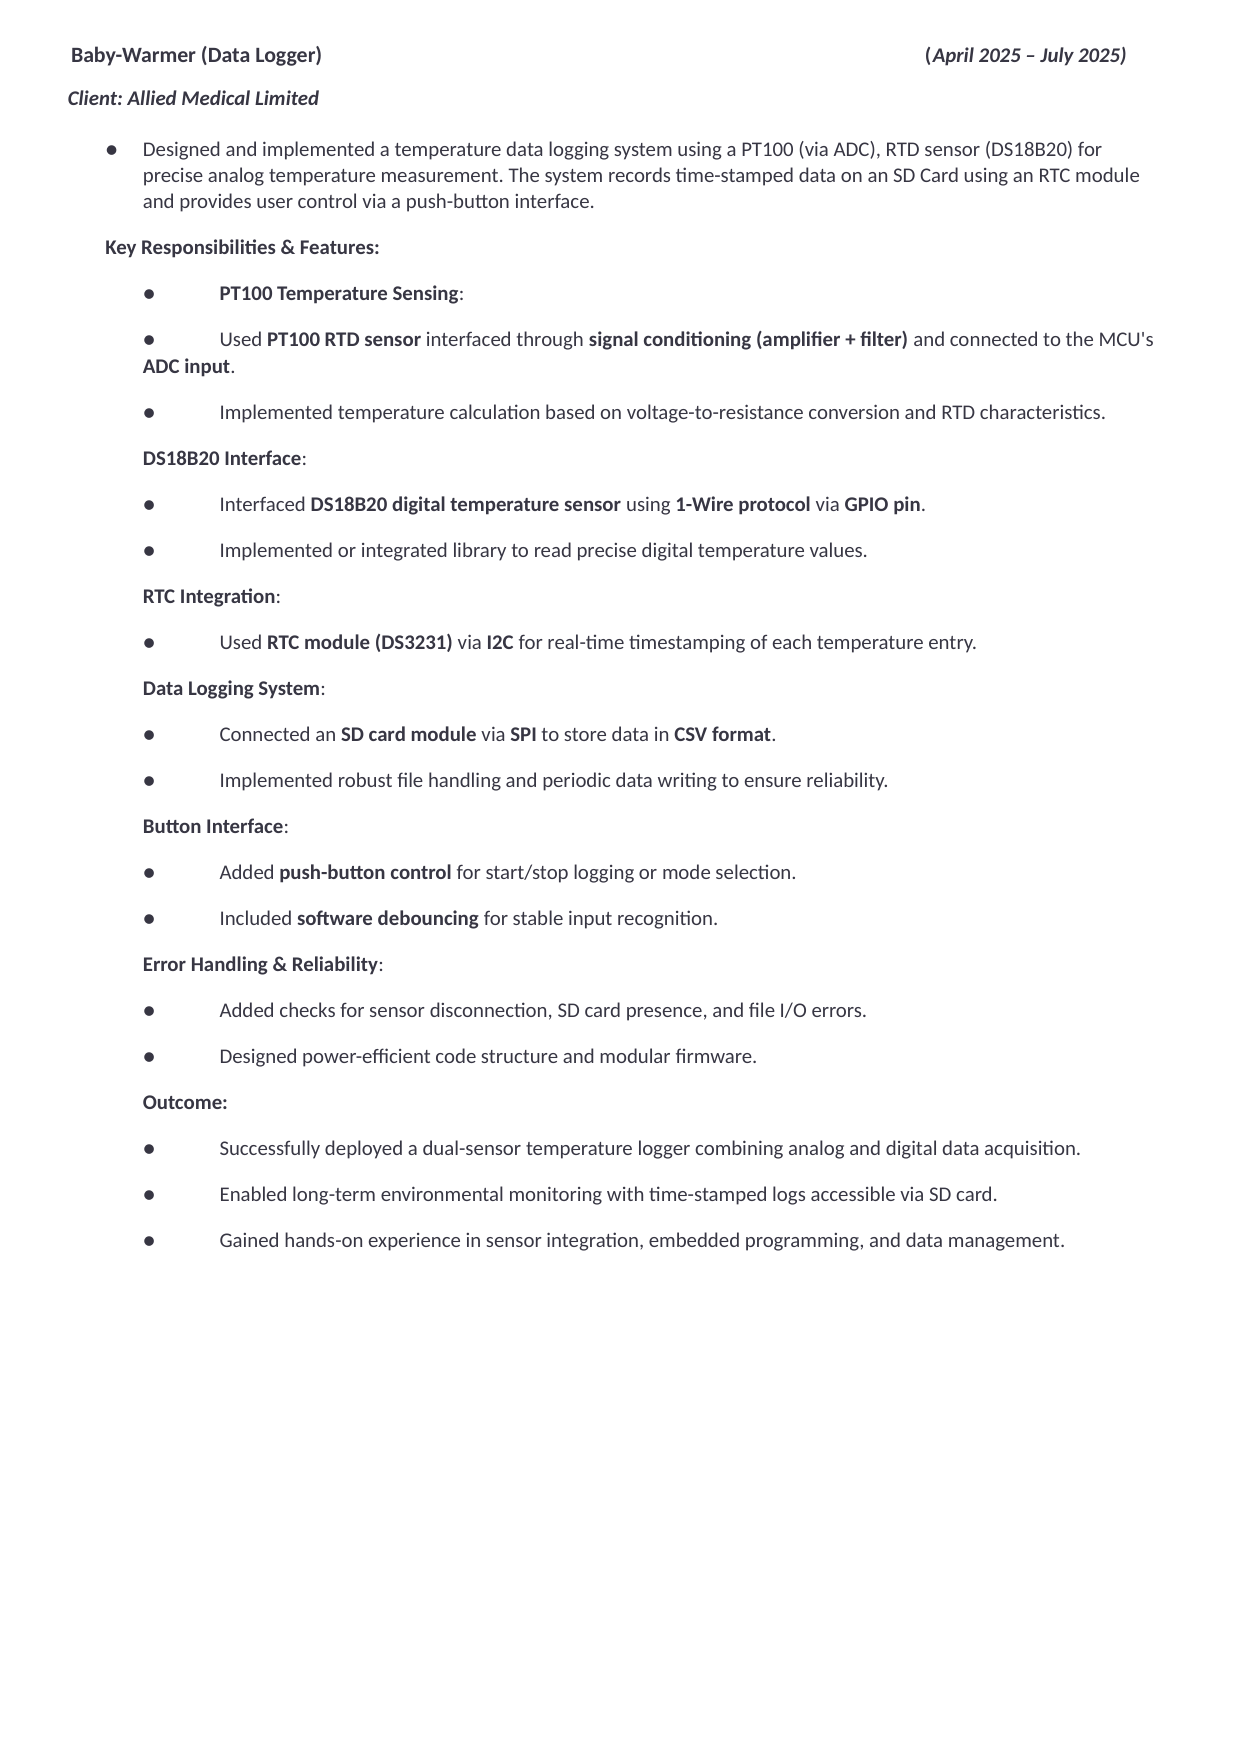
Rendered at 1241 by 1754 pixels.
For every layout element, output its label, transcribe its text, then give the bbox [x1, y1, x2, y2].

list Implemented temperature calculation based on voltage-to-resistance conversion and RTD characteristics. [143, 399, 1166, 424]
text Baby-Warmer (Data Logger) (April 2025 – July 2025) [71, 41, 1166, 68]
list Added checks for sensor disconnection, SD card presence, and file I/O errors. [143, 997, 1166, 1023]
text DS18B20 Interface: [143, 445, 1166, 470]
text Data Logging System: [143, 675, 1166, 701]
text Outcome: [143, 1089, 1166, 1115]
list Gained hands-on experience in sensor integration, embedded programming, and data management. [143, 1228, 1166, 1253]
list Successfully deployed a dual-sensor temperature logger combining analog and digital data acquisition. [143, 1136, 1166, 1161]
text Error Handling & Reliability: [143, 951, 1166, 977]
list Implemented or integrated library to read precise digital temperature values. [143, 537, 1166, 562]
subtitle Client: Allied Medical Limited [68, 85, 1166, 110]
list Designed power-efficient code structure and modular firmware. [143, 1043, 1166, 1069]
list Used RTC module (DS3231) via I2C for real-time timestamping of each temperature entry. [143, 629, 1166, 654]
list Connected an SD card module via SPI to store data in CSV format. [143, 721, 1166, 747]
text Button Interface: [143, 813, 1166, 839]
list Used PT100 RTD sensor interfaced through signal conditioning (amplifier + filter) and connected to the MCU's ADC input. [143, 327, 1166, 378]
list Added push-button control for start/stop logging or mode selection. [143, 859, 1166, 885]
list Implemented robust file handling and periodic data writing to ensure reliability. [143, 767, 1166, 793]
list Enabled long-term environmental monitoring with time-stamped logs accessible via SD card. [143, 1182, 1166, 1207]
list PT100 Temperature Sensing: [143, 281, 1166, 306]
list Designed and implemented a temperature data logging system using a PT100 (via ADC), RTD sensor (DS18B20) for precise analog temperature measurement. The system records time-stamped data on an SD Card using an RTC module and provides user control via a push-button interface. [105, 136, 1166, 214]
list Interfaced DS18B20 digital temperature sensor using 1-Wire protocol via GPIO pin. [143, 491, 1166, 516]
text RTC Integration: [143, 583, 1166, 608]
list Included software debouncing for stable input recognition. [143, 905, 1166, 931]
text Key Responsibilities & Features: [105, 234, 1166, 260]
